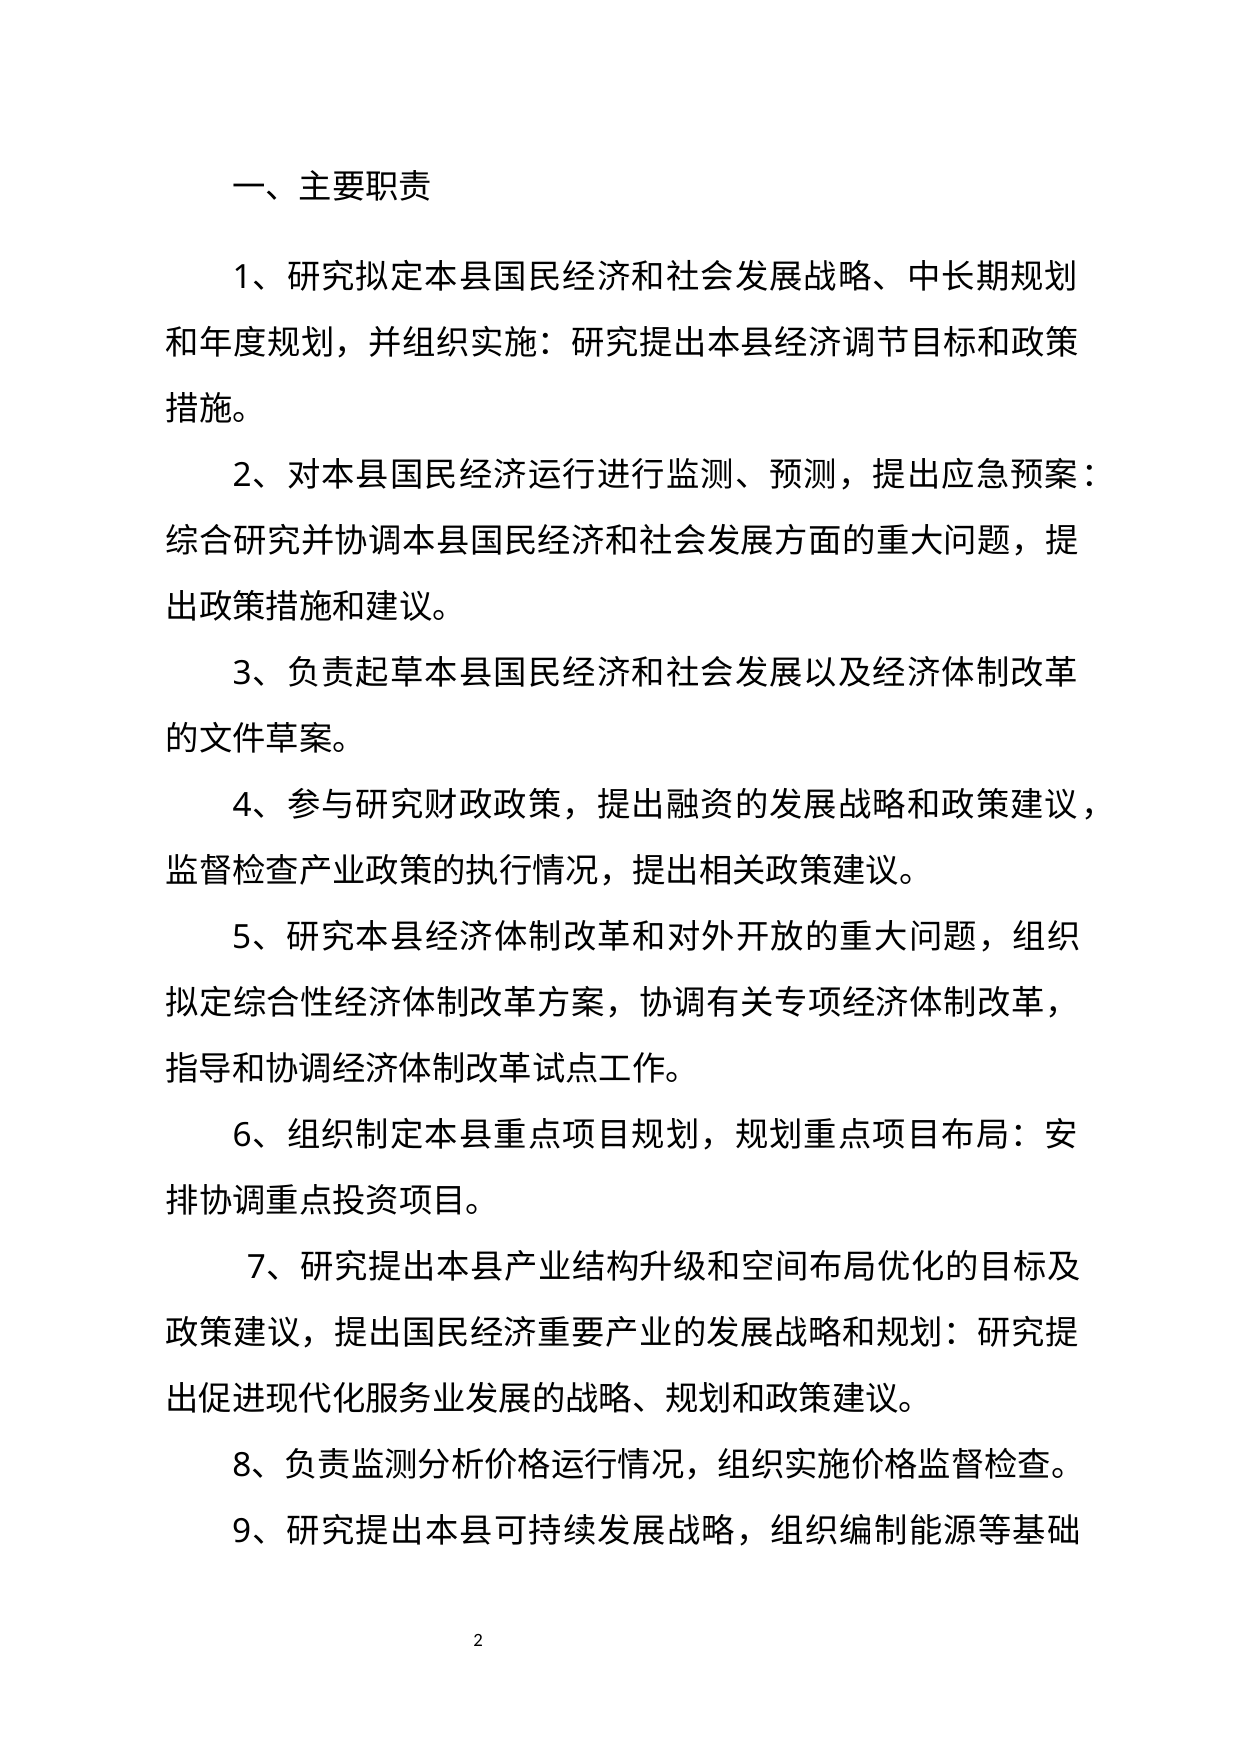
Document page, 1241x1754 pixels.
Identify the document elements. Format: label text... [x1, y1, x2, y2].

text 7、研究提出本县产业结构升级和空间布局优化的目标及政策建议，提出国民经济重要产业的发展战略和规划：研究提出促进现代化服务业发展的战略、规划和政策建议。 [165, 1231, 1081, 1429]
text 4、参与研究财政政策，提出融资的发展战略和政策建议，监督检查产业政策的执行情况，提出相关政策建议。 [166, 769, 1081, 901]
text 3、负责起草本县国民经济和社会发展以及经济体制改革的文件草案。 [166, 637, 1081, 769]
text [165, 1495, 1081, 1561]
text 5、研究本县经济体制改革和对外开放的重大问题，组织拟定综合性经济体制改革方案，协调有关专项经济体制改革，指导和协调经济体制改革试点工作。 [165, 901, 1081, 1099]
text 6、组织制定本县重点项目规划，规划重点项目布局：安排协调重点投资项目。 [166, 1099, 1081, 1231]
list 主要职责 [165, 151, 1081, 217]
text 8、负责监测分析价格运行情况，组织实施价格监督检查。 [165, 1429, 1081, 1495]
text 1、研究拟定本县国民经济和社会发展战略、中长期规划和年度规划，并组织实施：研究提出本县经济调节目标和政策措施。 [166, 241, 1081, 439]
text 2、对本县国民经济运行进行监测、预测，提出应急预案：综合研究并协调本县国民经济和社会发展方面的重大问题，提出政策措施和建议。 [166, 439, 1081, 637]
